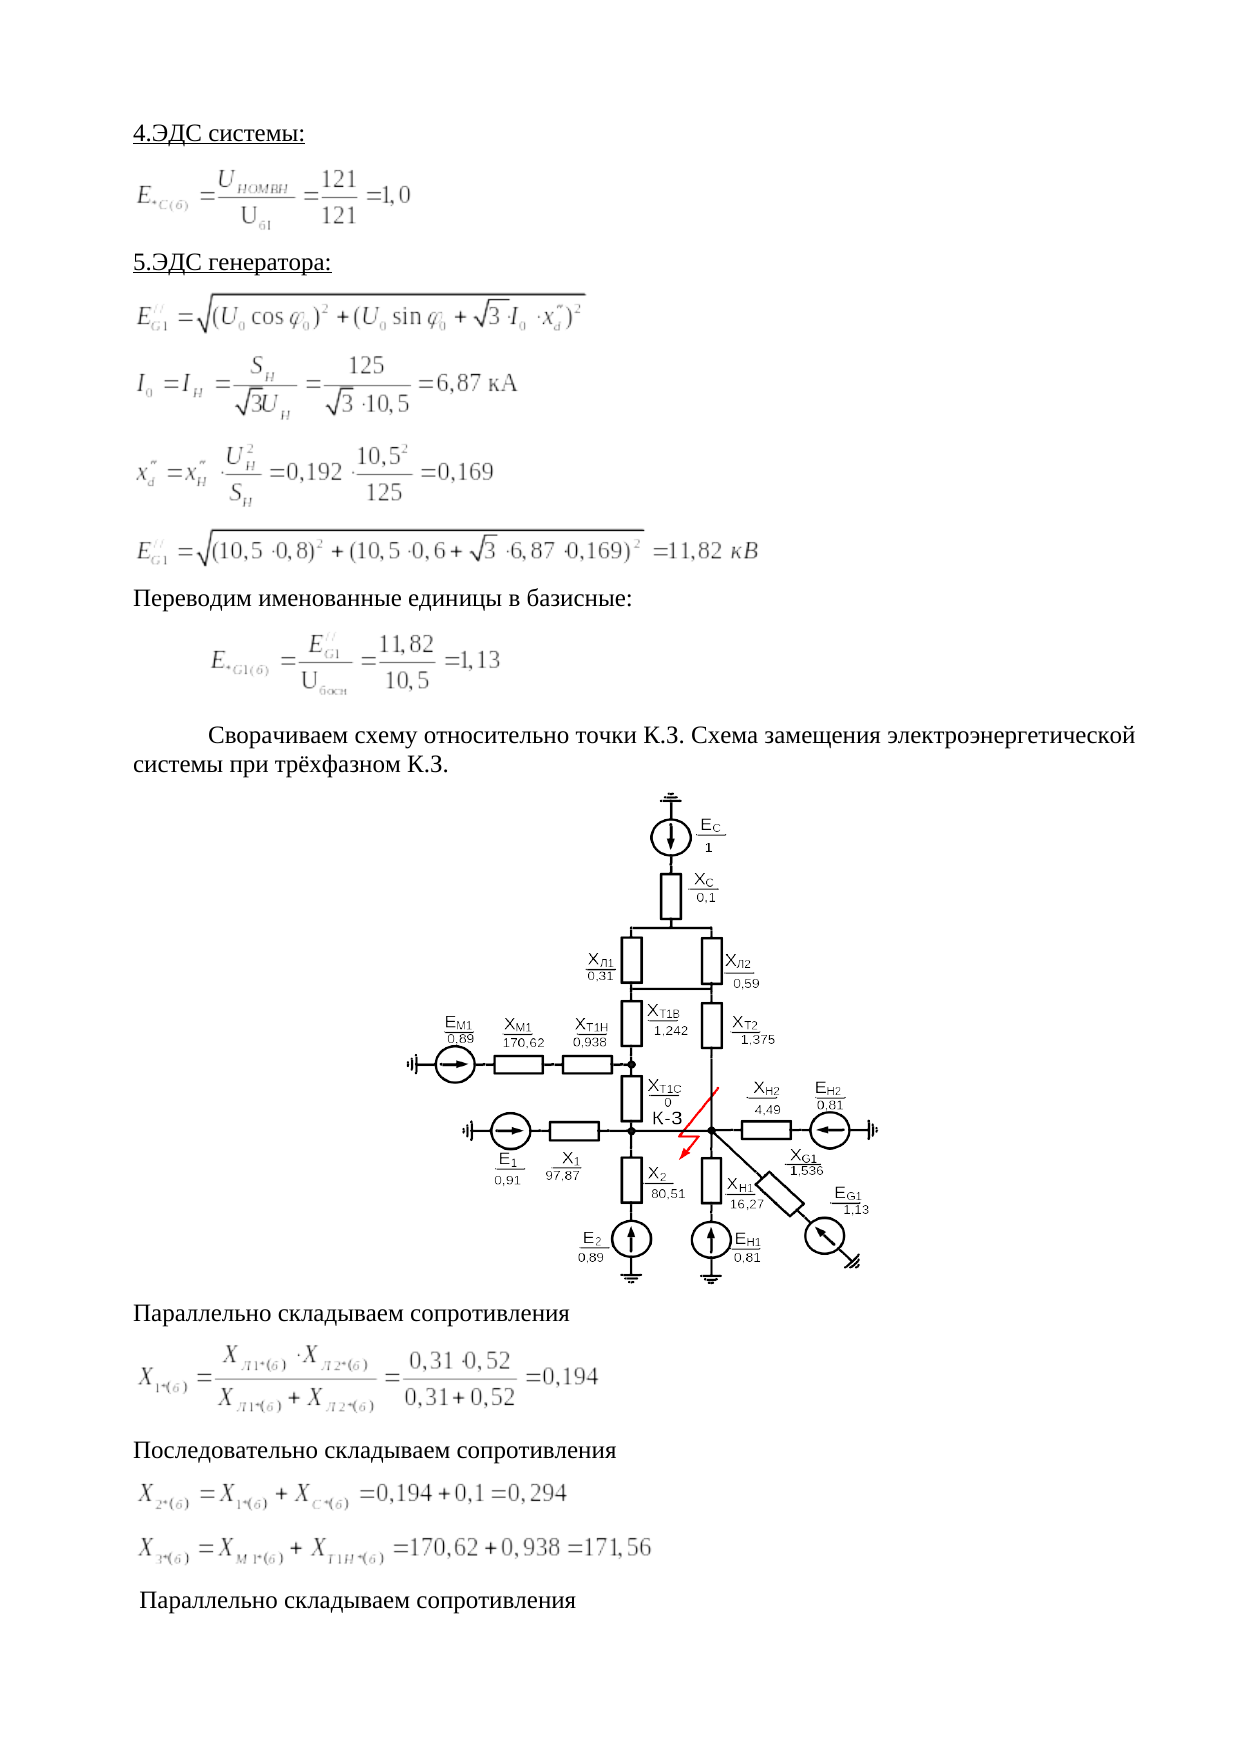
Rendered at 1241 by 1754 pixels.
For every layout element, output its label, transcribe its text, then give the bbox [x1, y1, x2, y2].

text 5.ЭДС генератора: [133, 247, 1152, 276]
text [133, 1435, 1152, 1464]
text 4.ЭДС системы: [133, 118, 1152, 147]
text Сворачиваем схему относительно точки К.З. Схема замещения электроэнергетической системы при трёхфазном К.З. [133, 721, 1152, 778]
text Параллельно складываем сопротивления [133, 1298, 1152, 1327]
text Переводим именованные единицы в базисные: [133, 583, 1152, 612]
text Параллельно складываем сопротивления [133, 1586, 1152, 1614]
